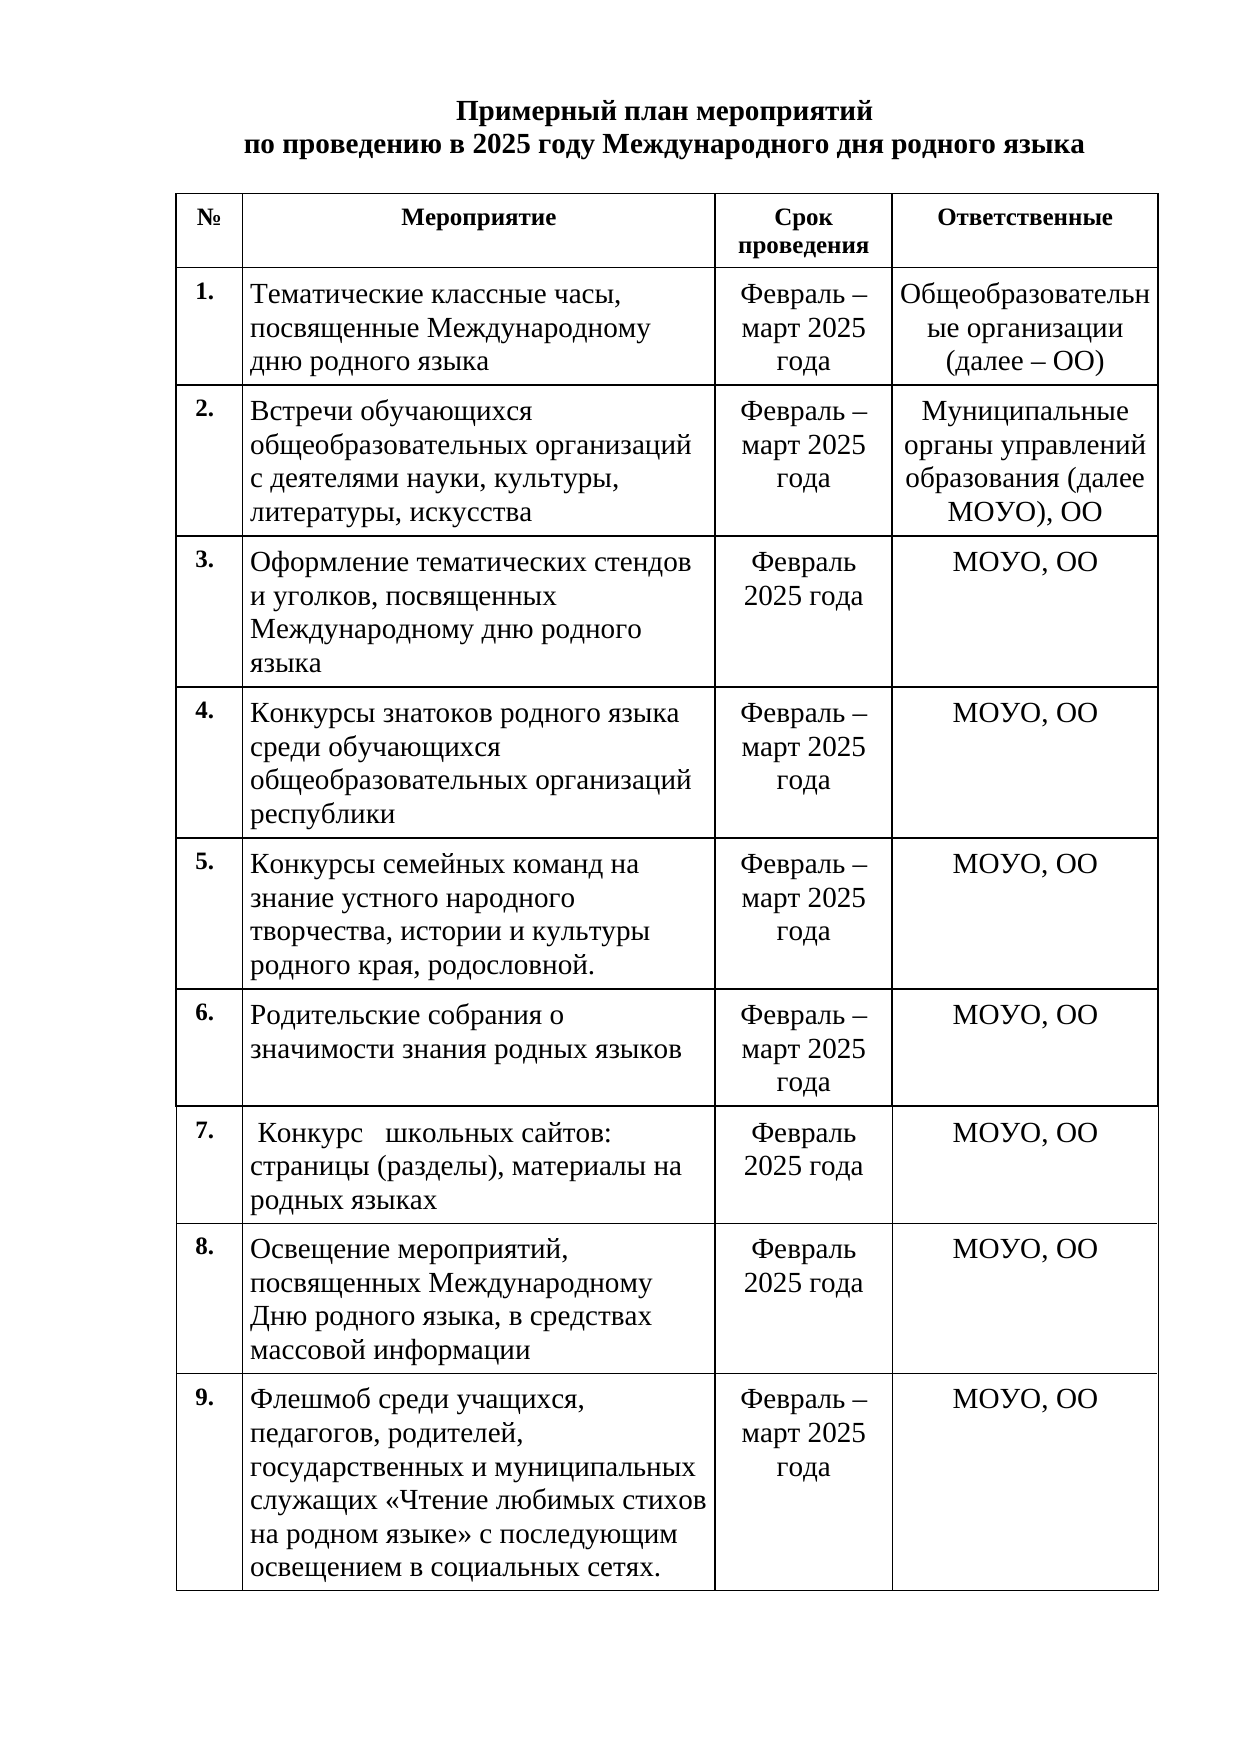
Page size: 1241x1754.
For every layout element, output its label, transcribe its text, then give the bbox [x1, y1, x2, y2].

table_header № [177, 194, 242, 267]
table_cell Февраль – март 2025 года [716, 268, 891, 384]
table_cell Февраль – март 2025 года [716, 1374, 892, 1590]
table_cell [177, 1374, 242, 1590]
table_cell [177, 386, 242, 535]
table_cell МОУО, ОО [893, 1223, 1158, 1373]
table_header Срок проведения [716, 194, 891, 267]
table_header Ответственные [893, 194, 1157, 267]
table_cell Тематические классные часы, посвященные Международному дню родного языка [243, 268, 714, 384]
table_cell Муниципальные органы управлений образования (далее МОУО), ОО [893, 386, 1157, 535]
text Примерный план мероприятий [177, 93, 1152, 126]
table_cell Родительские собрания о значимости знания родных языков [243, 990, 714, 1105]
table_cell Оформление тематических стендов и уголков, посвященных Международному дню родного языка [243, 537, 714, 686]
table_cell Февраль – март 2025 года [716, 990, 891, 1105]
table_cell Февраль – март 2025 года [716, 688, 891, 837]
table_cell Освещение мероприятий, посвященных Международному Дню родного языка, в средствах массовой информации [243, 1224, 714, 1373]
table_cell [177, 990, 242, 1105]
table_cell Флешмоб среди учащихся, педагогов, родителей, государственных и муниципальных служащих «Чтение любимых стихов на родном языке» с последующим освещением в социальных сетях. [243, 1374, 714, 1590]
table_cell Февраль – март 2025 года [716, 839, 891, 988]
table_cell [177, 1107, 242, 1223]
table_cell Конкурсы семейных команд на знание устного народного творчества, истории и культуры родного края, родословной. [243, 839, 714, 988]
table_cell МОУО, ОО [893, 1373, 1158, 1590]
table_cell [177, 688, 242, 837]
table_cell [177, 537, 242, 686]
table_cell Конкурс школьных сайтов: страницы (разделы), материалы на родных языках [243, 1107, 714, 1223]
table_cell Февраль 2025 года [716, 537, 891, 686]
table_cell Встречи обучающихся общеобразовательных организаций с деятелями науки, культуры, литературы, искусства [243, 386, 714, 535]
table_cell МОУО, ОО [893, 688, 1157, 837]
text по проведению в 2025 году Международного дня родного языка [177, 126, 1152, 160]
table_cell Конкурсы знатоков родного языка среди обучающихся общеобразовательных организаций республики [243, 688, 714, 837]
table_cell МОУО, ОО [893, 1107, 1158, 1223]
table_cell Общеобразовательные организации (далее – ОО) [893, 268, 1157, 384]
table_cell МОУО, ОО [893, 839, 1157, 988]
table_cell [177, 839, 242, 988]
table_cell [177, 1224, 242, 1373]
table_cell Февраль – март 2025 года [716, 386, 891, 535]
table_cell Февраль 2025 года [716, 1224, 892, 1373]
table_cell МОУО, ОО [893, 990, 1157, 1105]
table_header Мероприятие [243, 194, 714, 267]
table_cell Февраль 2025 года [716, 1107, 892, 1223]
table_cell [177, 268, 242, 384]
table_cell МОУО, ОО [893, 537, 1157, 686]
